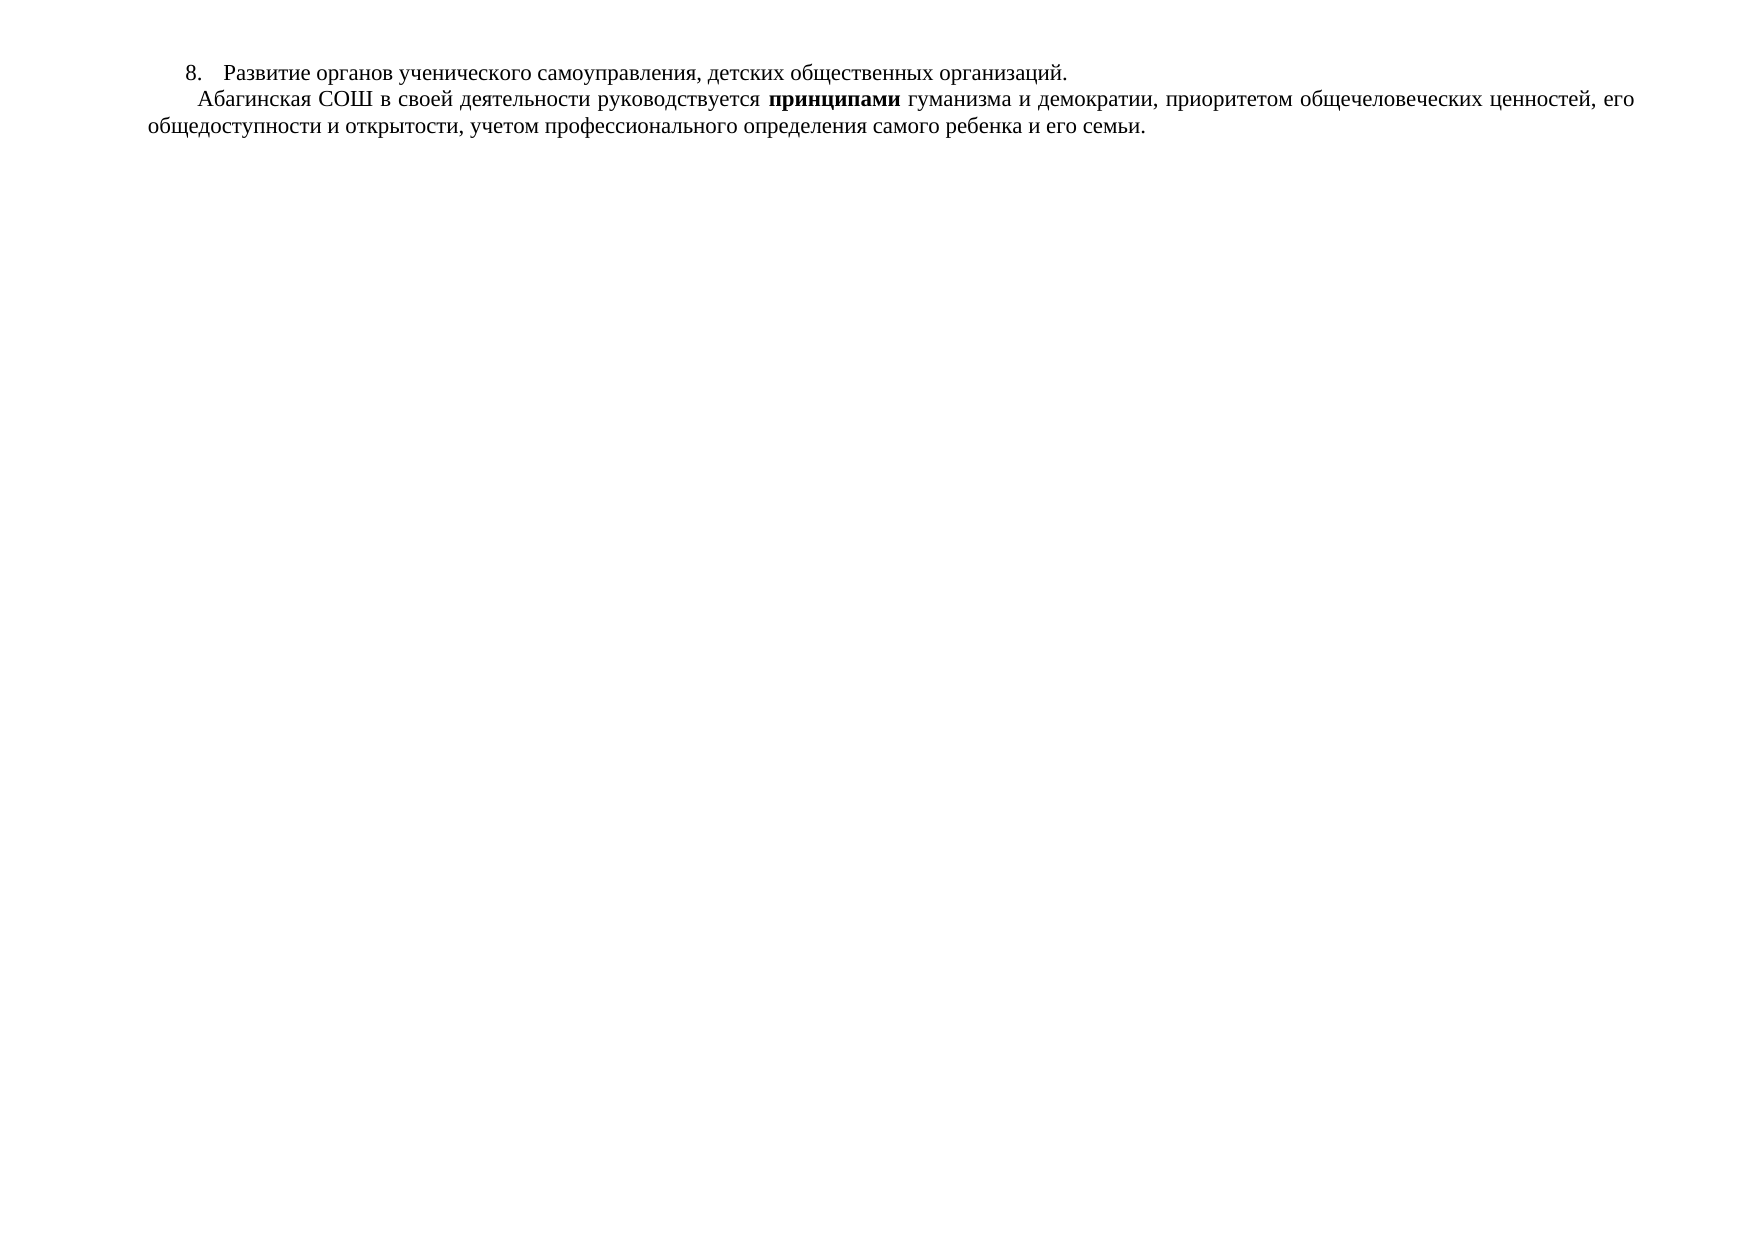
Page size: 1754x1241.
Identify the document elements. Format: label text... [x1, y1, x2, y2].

list Развитие органов ученического самоуправления, детских общественных организаций. [148, 59, 1636, 85]
text Абагинская СОШ в своей деятельности руководствуется принципами гуманизма и демократии, приоритетом общечеловеческих ценностей, его общедоступности и открытости, учетом профессионального определения самого ребенка и его семьи. [148, 85, 1636, 138]
